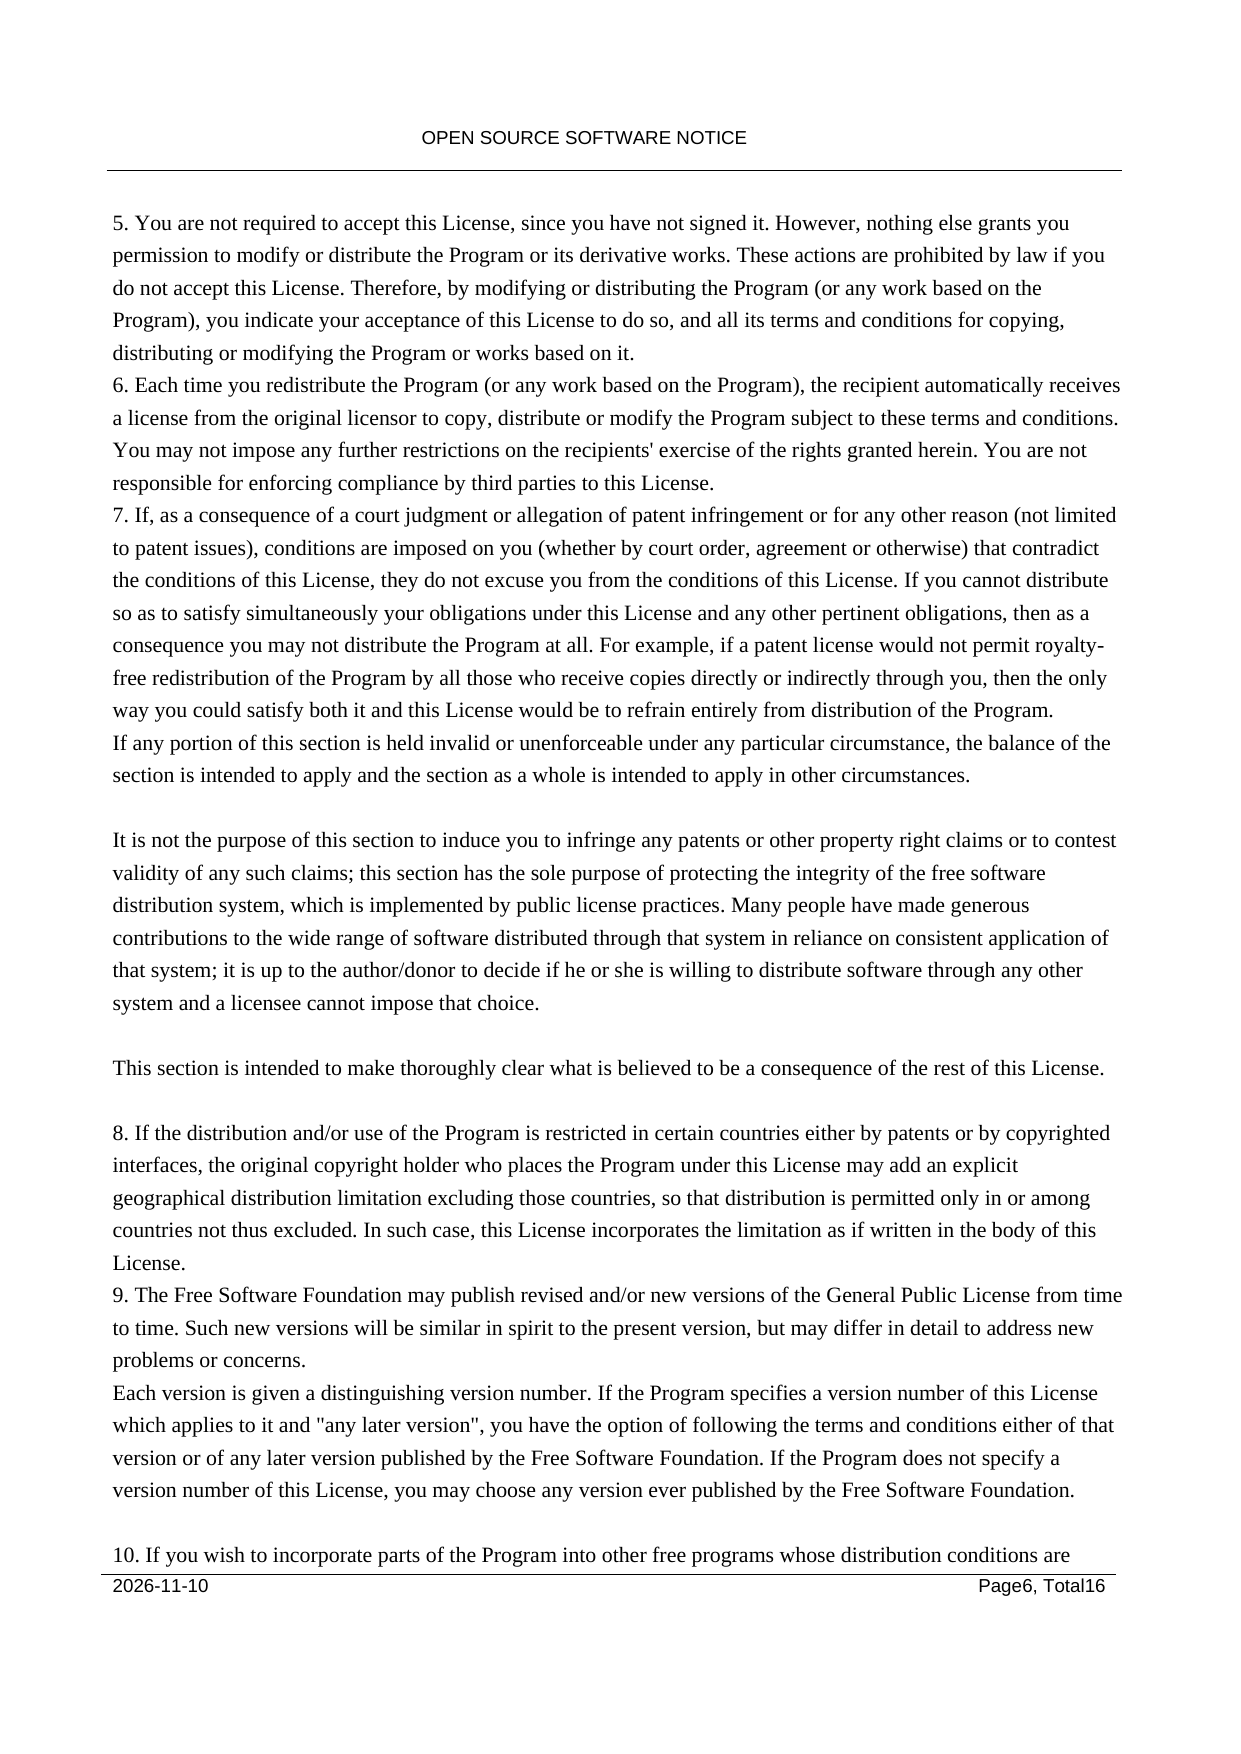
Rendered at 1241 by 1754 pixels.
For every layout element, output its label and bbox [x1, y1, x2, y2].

text [112, 206, 1128, 1571]
